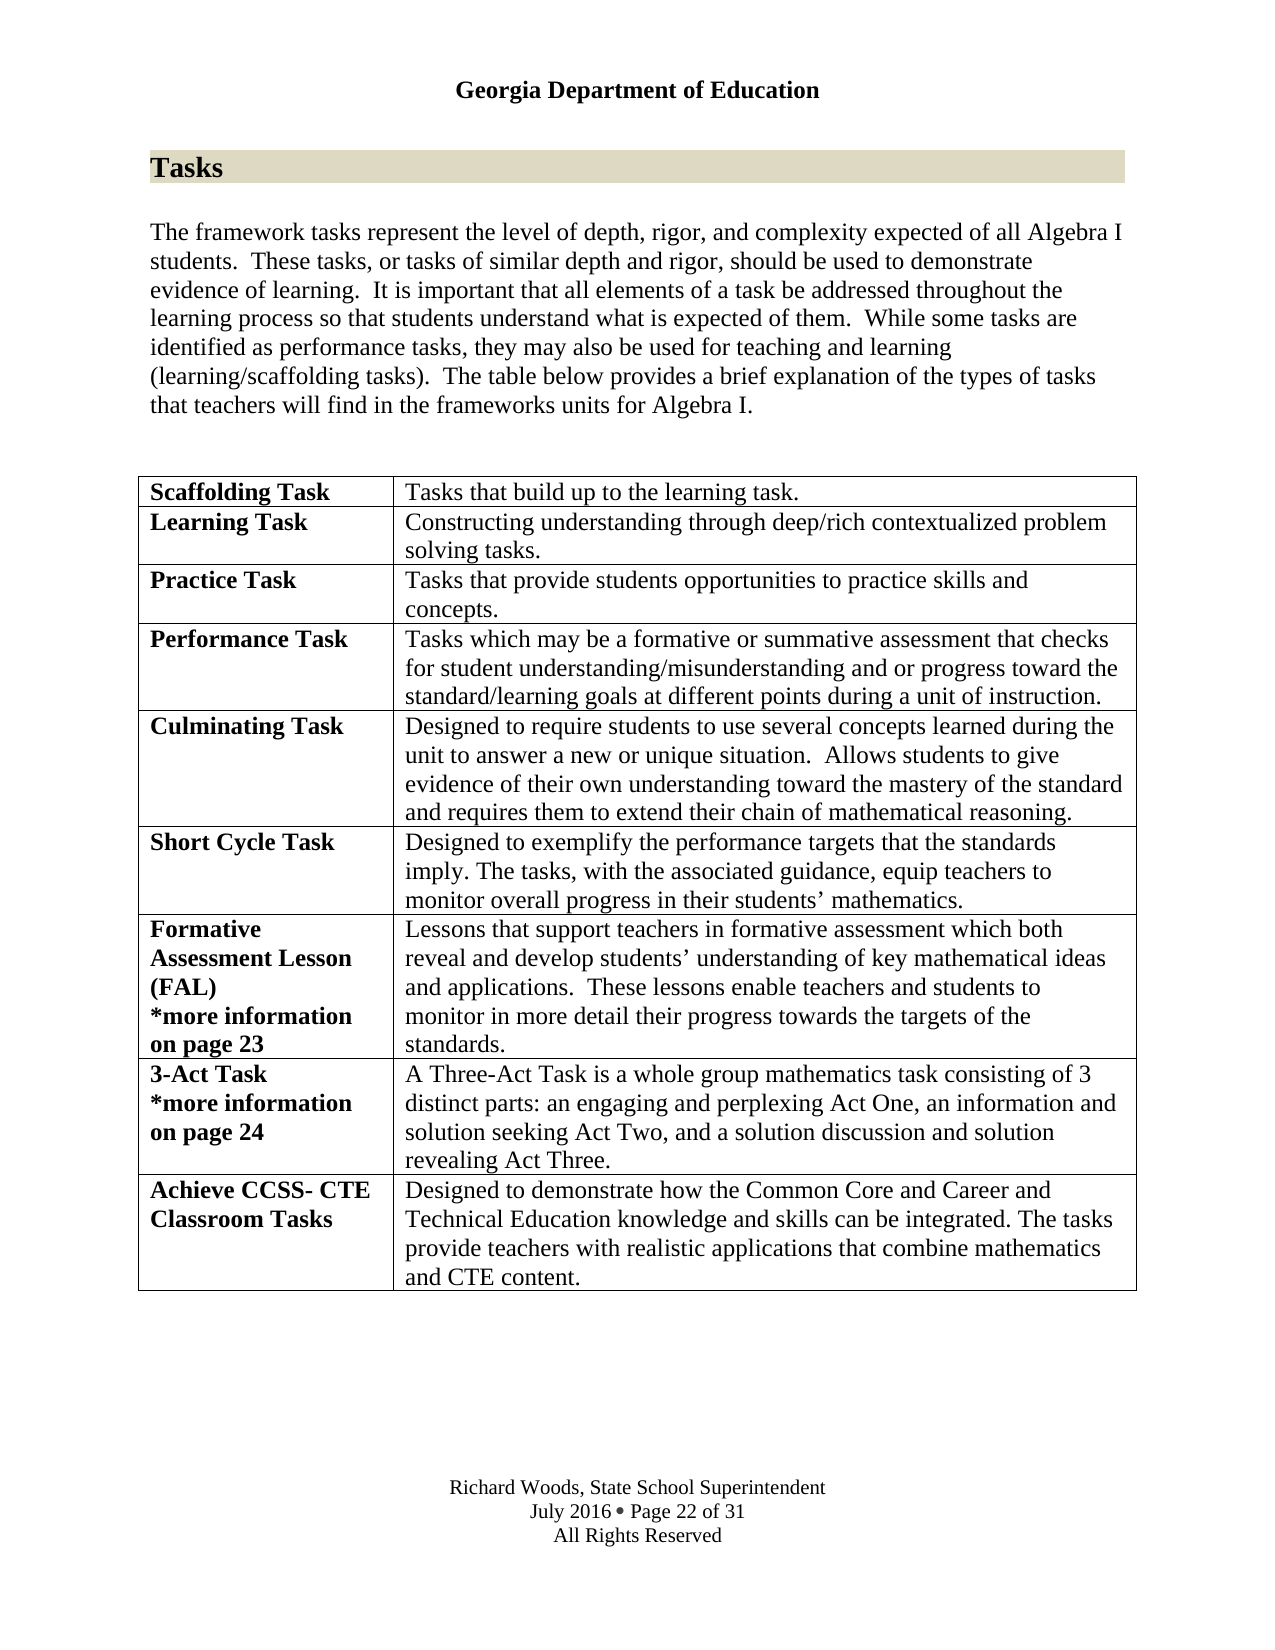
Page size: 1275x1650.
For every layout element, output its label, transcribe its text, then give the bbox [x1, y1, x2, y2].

table_cell Designed to demonstrate how the Common Core and Career and Technical Education knowledge and skills can be integrated. The tasks provide teachers with realistic applications that combine mathematics and CTE content. [394, 1175, 1136, 1290]
table_cell Designed to require students to use several concepts learned during the unit to answer a new or unique situation. Allows students to give evidence of their own understanding toward the mastery of the standard and requires them to extend their chain of mathematical reasoning. [394, 711, 1136, 826]
table_cell Formative Assessment Lesson (FAL) *more information on page 23 [139, 915, 393, 1058]
table_header Tasks that build up to the learning task. [394, 477, 1136, 506]
table_cell Lessons that support teachers in formative assessment which both reveal and develop students’ understanding of key mathematical ideas and applications. These lessons enable teachers and students to monitor in more detail their progress towards the targets of the standards. [394, 915, 1136, 1058]
table_cell Tasks which may be a formative or summative assessment that checks for student understanding/misunderstanding and or progress toward the standard/learning goals at different points during a unit of instruction. [394, 624, 1136, 710]
table_cell Practice Task [139, 565, 393, 623]
table_cell Performance Task [139, 624, 393, 710]
table_cell Achieve CCSS- CTE Classroom Tasks [139, 1175, 393, 1290]
table_cell Tasks that provide students opportunities to practice skills and concepts. [394, 565, 1136, 623]
table_cell Learning Task [139, 507, 393, 564]
table_cell Constructing understanding through deep/rich contextualized problem solving tasks. [394, 507, 1136, 564]
text The framework tasks represent the level of depth, rigor, and complexity expected of all Algebra I students. These tasks, or tasks of similar depth and rigor, should be used to demonstrate evidence of learning. It is important that all elements of a task be addressed throughout the learning process so that students understand what is expected of them. While some tasks are identified as performance tasks, they may also be used for teaching and learning (learning/scaffolding tasks). The table below provides a brief explanation of the types of tasks that teachers will find in the frameworks units for Algebra I. [150, 217, 1125, 418]
table_cell Designed to exemplify the performance targets that the standards imply. The tasks, with the associated guidance, equip teachers to monitor overall progress in their students’ mathematics. [394, 827, 1136, 913]
subtitle Tasks [150, 150, 1125, 183]
table_cell Culminating Task [139, 711, 393, 826]
table_cell 3-Act Task *more information on page 24 [139, 1059, 393, 1174]
table_header Scaffolding Task [139, 477, 393, 506]
table_cell A Three-Act Task is a whole group mathematics task consisting of 3 distinct parts: an engaging and perplexing Act One, an information and solution seeking Act Two, and a solution discussion and solution revealing Act Three. [394, 1059, 1136, 1174]
table_cell Short Cycle Task [139, 827, 393, 913]
